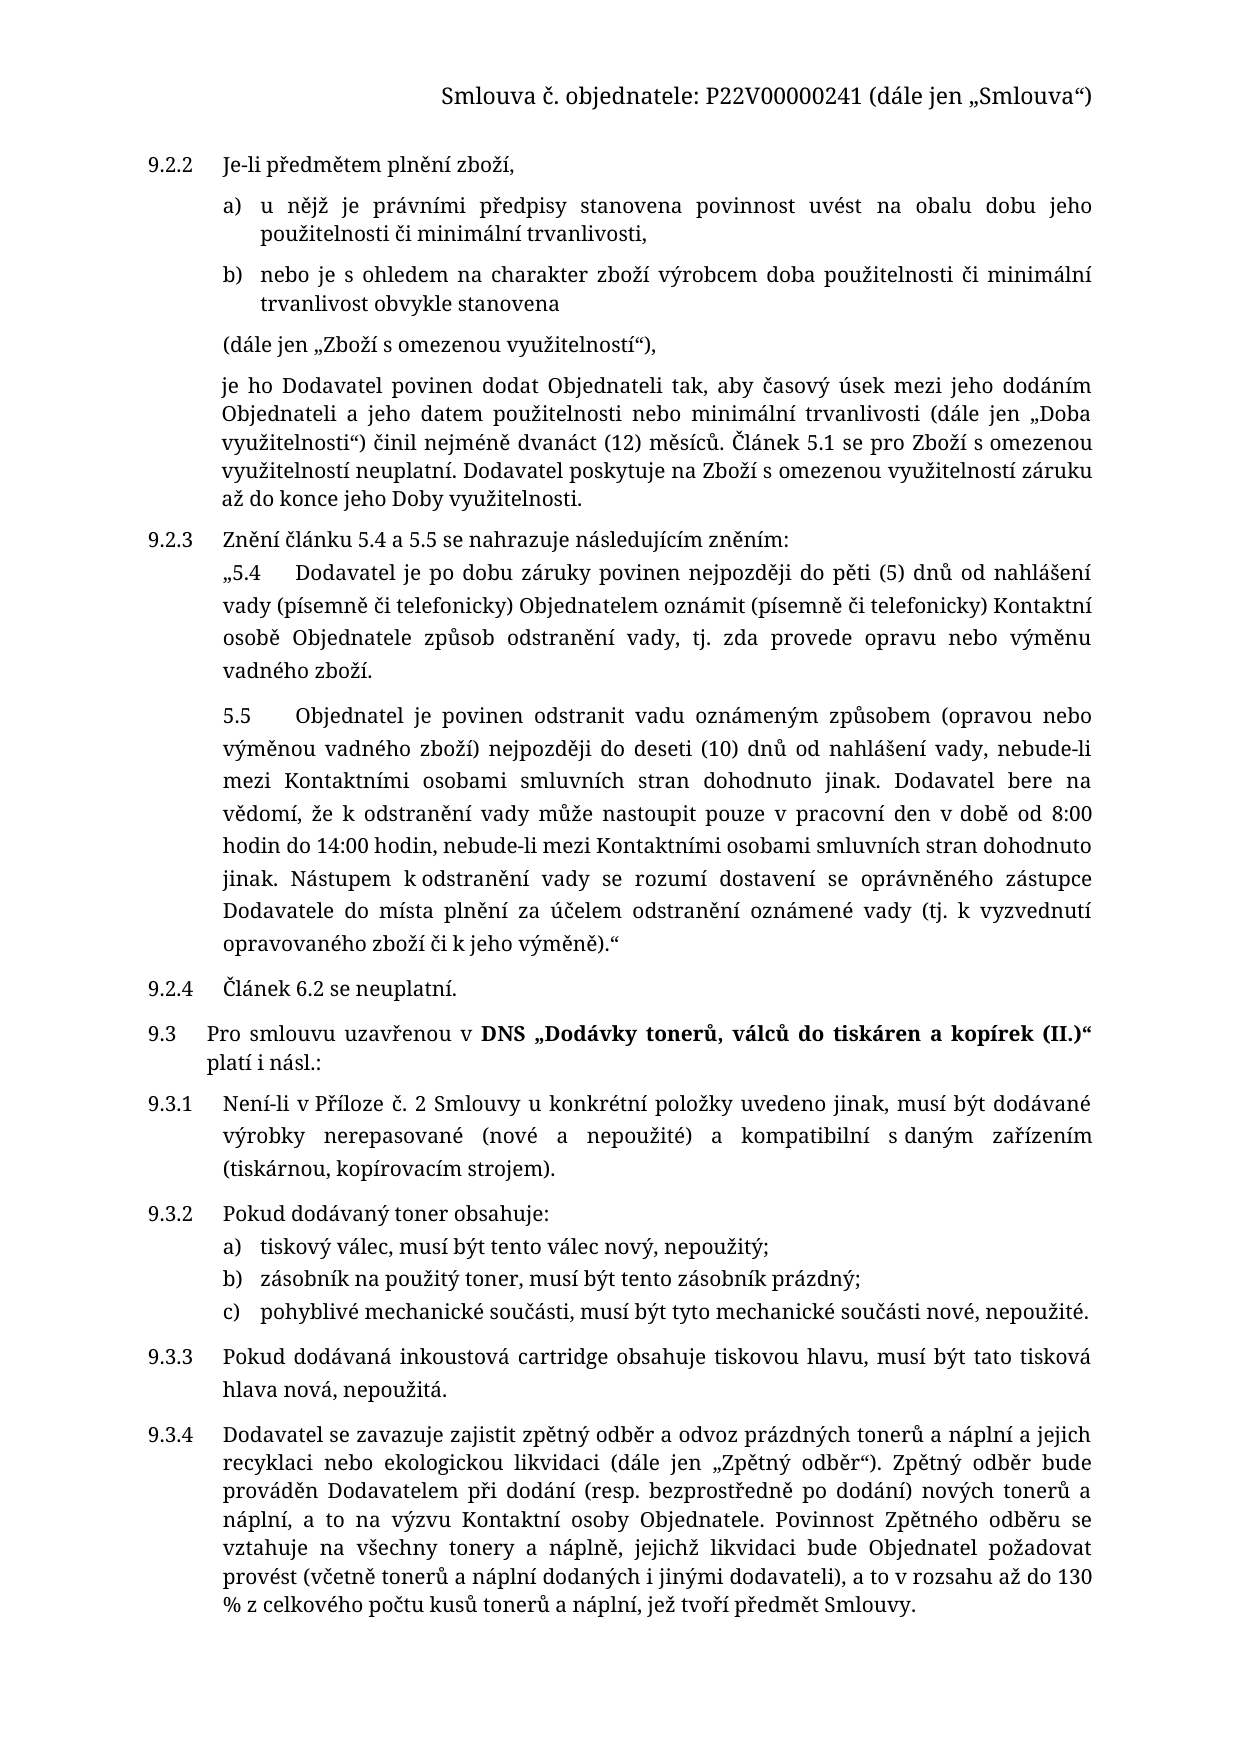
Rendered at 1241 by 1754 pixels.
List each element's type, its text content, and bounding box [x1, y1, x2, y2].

list Dodavatel se zavazuje zajistit zpětný odběr a odvoz prázdných tonerů a náplní a jejich recyklaci nebo ekologickou likvidaci (dále jen „Zpětný odběr“). Zpětný odběr bude prováděn Dodavatelem při dodání (resp. bezprostředně po dodání) nových tonerů a náplní, a to na výzvu Kontaktní osoby Objednatele. Povinnost Zpětného odběru se vztahuje na všechny tonery a náplně, jejichž likvidaci bude Objednatel požadovat provést (včetně tonerů a náplní dodaných i jinými dodavateli), a to v rozsahu až do 130 % z celkového počtu kusů tonerů a náplní, jež tvoří předmět Smlouvy. [148, 1420, 1093, 1619]
list tiskový válec, musí být tento válec nový, nepoužitý; [223, 1232, 1093, 1260]
text je ho Dodavatel povinen dodat Objednateli tak, aby časový úsek mezi jeho dodáním Objednateli a jeho datem použitelnosti nebo minimální trvanlivosti (dále jen „Doba využitelnosti“) činil nejméně dvanáct (12) měsíců. Článek 5.1 se pro Zboží s omezenou využitelností neuplatní. Dodavatel poskytuje na Zboží s omezenou využitelností záruku až do konce jeho Doby využitelnosti. [221, 371, 1093, 513]
list Pro smlouvu uzavřenou v DNS „Dodávky tonerů, válců do tiskáren a kopírek (II.)“ platí i násl.: [148, 1019, 1093, 1076]
list zásobník na použitý toner, musí být tento zásobník prázdný; [223, 1264, 1093, 1293]
list Pokud dodávaný toner obsahuje: [148, 1199, 1093, 1228]
text (dále jen „Zboží s omezenou využitelností“), [223, 330, 1093, 358]
list Pokud dodávaná inkoustová cartridge obsahuje tiskovou hlavu, musí být tato tisková hlava nová, nepoužitá. [148, 1342, 1093, 1403]
list u nějž je právními předpisy stanovena povinnost uvést na obalu dobu jeho použitelnosti či minimální trvanlivosti, [223, 191, 1093, 248]
list „5.4 Dodavatel je po dobu záruky povinen nejpozději do pěti (5) dnů od nahlášení vady (písemně či telefonicky) Objednatelem oznámit (písemně či telefonicky) Kontaktní osobě Objednatele způsob odstranění vady, tj. zda provede opravu nebo výměnu vadného zboží. [223, 558, 1093, 684]
list Znění článku 5.4 a 5.5 se nahrazuje následujícím zněním: [148, 526, 1093, 554]
list Článek 6.2 se neuplatní. [148, 974, 1093, 1003]
list Je-li předmětem plnění zboží, [148, 150, 1093, 179]
list Není-li v Příloze č. 2 Smlouvy u konkrétní položky uvedeno jinak, musí být dodávané výrobky nerepasované (nové a nepoužité) a kompatibilní s daným zařízením (tiskárnou, kopírovacím strojem). [148, 1089, 1093, 1182]
list nebo je s ohledem na charakter zboží výrobcem doba použitelnosti či minimální trvanlivost obvykle stanovena [223, 261, 1093, 317]
list pohyblivé mechanické součásti, musí být tyto mechanické součásti nové, nepoužité. [223, 1297, 1093, 1325]
list 5.5 Objednatel je povinen odstranit vadu oznámeným způsobem (opravou nebo výměnou vadného zboží) nejpozději do deseti (10) dnů od nahlášení vady, nebude-li mezi Kontaktními osobami smluvních stran dohodnuto jinak. Dodavatel bere na vědomí, že k odstranění vady může nastoupit pouze v pracovní den v době od 8:00 hodin do 14:00 hodin, nebude-li mezi Kontaktními osobami smluvních stran dohodnuto jinak. Nástupem k odstranění vady se rozumí dostavení se oprávněného zástupce Dodavatele do místa plnění za účelem odstranění oznámené vady (tj. k vyzvednutí opravovaného zboží či k jeho výměně).“ [223, 701, 1093, 958]
